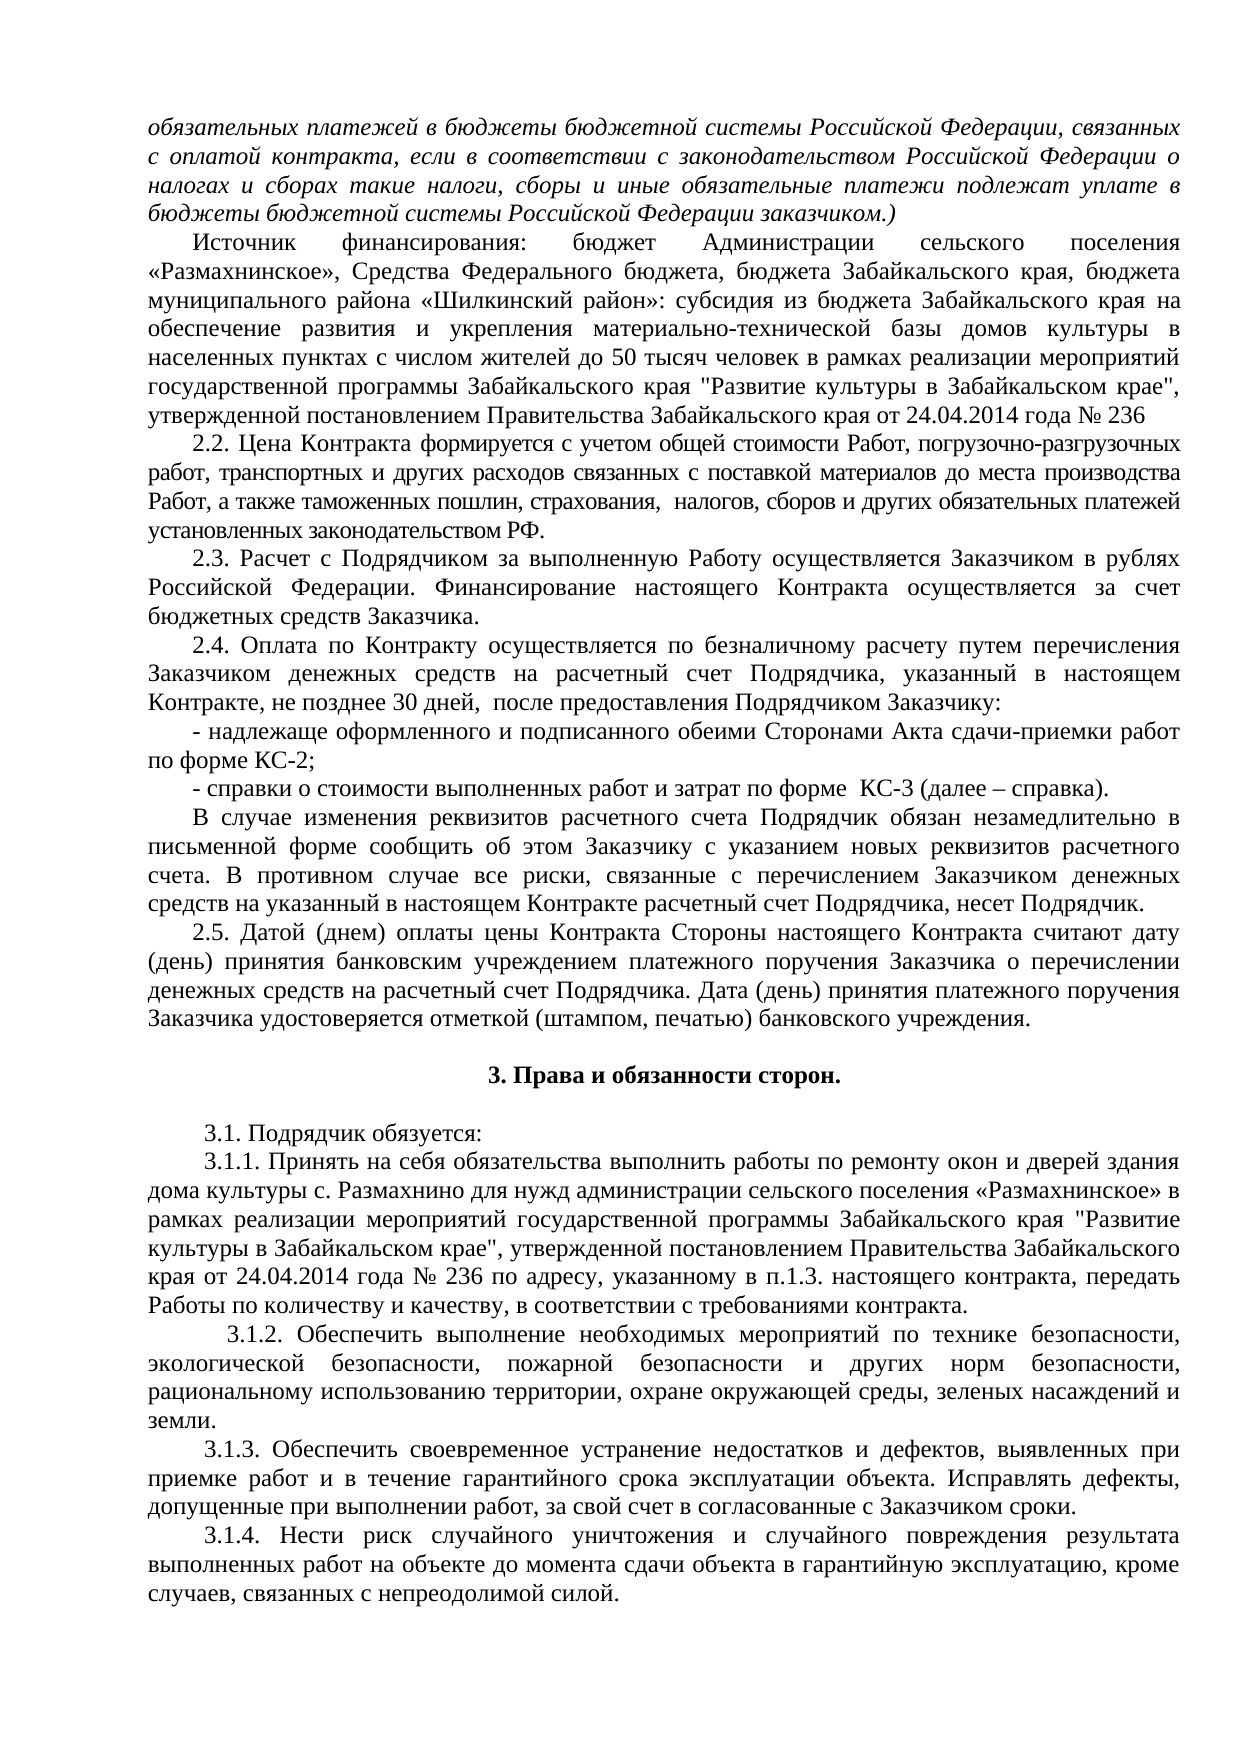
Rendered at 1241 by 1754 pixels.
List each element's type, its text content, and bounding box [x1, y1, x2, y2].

text 3.1. Подрядчик обязуется: [148, 1118, 1181, 1146]
text 2.4. Оплата по Контракту осуществляется по безналичному расчету путем перечисления Заказчиком денежных средств на расчетный счет Подрядчика, указанный в настоящем Контракте, не позднее 30 дней, после предоставления Подрядчиком Заказчику: [148, 630, 1181, 716]
text 3.1.3. Обеспечить своевременное устранение недостатков и дефектов, выявленных при приемке работ и в течение гарантийного срока эксплуатации объекта. Исправлять дефекты, допущенные при выполнении работ, за свой счет в согласованные с Заказчиком сроки. [148, 1434, 1181, 1520]
text Источник финансирования: бюджет Администрации сельского поселения «Размахнинское», Средства Федерального бюджета, бюджета Забайкальского края, бюджета муниципального района «Шилкинский район»: субсидия из бюджета Забайкальского края на обеспечение развития и укрепления материально-технической базы домов культуры в населенных пунктах с числом жителей до 50 тысяч человек в рамках реализации мероприятий государственной программы Забайкальского края "Развитие культуры в Забайкальском крае", утвержденной постановлением Правительства Забайкальского края от 24.04.2014 года № 236 [148, 227, 1181, 428]
text 3.1.2. Обеспечить выполнение необходимых мероприятий по технике безопасности, экологической безопасности, пожарной безопасности и других норм безопасности, рациональному использованию территории, охране окружающей среды, зеленых насаждений и земли. [148, 1319, 1181, 1434]
text 3.1.4. Нести риск случайного уничтожения и случайного повреждения результата выполненных работ на объекте до момента сдачи объекта в гарантийную эксплуатацию, кроме случаев, связанных с непреодолимой силой. [148, 1520, 1181, 1606]
text 3. Права и обязанности сторон. [148, 1060, 1181, 1089]
text 3.1.1. Принять на себя обязательства выполнить работы по ремонту окон и дверей здания дома культуры с. Размахнино для нужд администрации сельского поселения «Размахнинское» в рамках реализации мероприятий государственной программы Забайкальского края "Развитие культуры в Забайкальском крае", утвержденной постановлением Правительства Забайкальского края от 24.04.2014 года № 236 по адресу, указанному в п.1.3. настоящего контракта, передать Работы по количеству и качеству, в соответствии с требованиями контракта. [148, 1146, 1181, 1319]
text В случае изменения реквизитов расчетного счета Подрядчик обязан незамедлительно в письменной форме сообщить об этом Заказчику с указанием новых реквизитов расчетного счета. В противном случае все риски, связанные с перечислением Заказчиком денежных средств на указанный в настоящем Контракте расчетный счет Подрядчика, несет Подрядчик. [148, 802, 1181, 917]
text 2.3. Расчет с Подрядчиком за выполненную Работу осуществляется Заказчиком в рублях Российской Федерации. Финансирование настоящего Контракта осуществляется за счет бюджетных средств Заказчика. [148, 543, 1181, 630]
text - надлежаще оформленного и подписанного обеими Сторонами Акта сдачи-приемки работ по форме КС-2; [148, 716, 1181, 773]
text - справки о стоимости выполненных работ и затрат по форме КС-3 (далее – справка). [148, 773, 1181, 802]
text 2.2. Цена Контракта формируется с учетом общей стоимости Работ, погрузочно-разгрузочных работ, транспортных и других расходов связанных с поставкой материалов до места производства Работ, а также таможенных пошлин, страхования, налогов, сборов и других обязательных платежей установленных законодательством РФ. [148, 428, 1181, 543]
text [148, 112, 1181, 227]
text 2.5. Датой (днем) оплаты цены Контракта Стороны настоящего Контракта считают дату (день) принятия банковским учреждением платежного поручения Заказчика о перечислении денежных средств на расчетный счет Подрядчика. Дата (день) принятия платежного поручения Заказчика удостоверяется отметкой (штампом, печатью) банковского учреждения. [148, 917, 1181, 1032]
